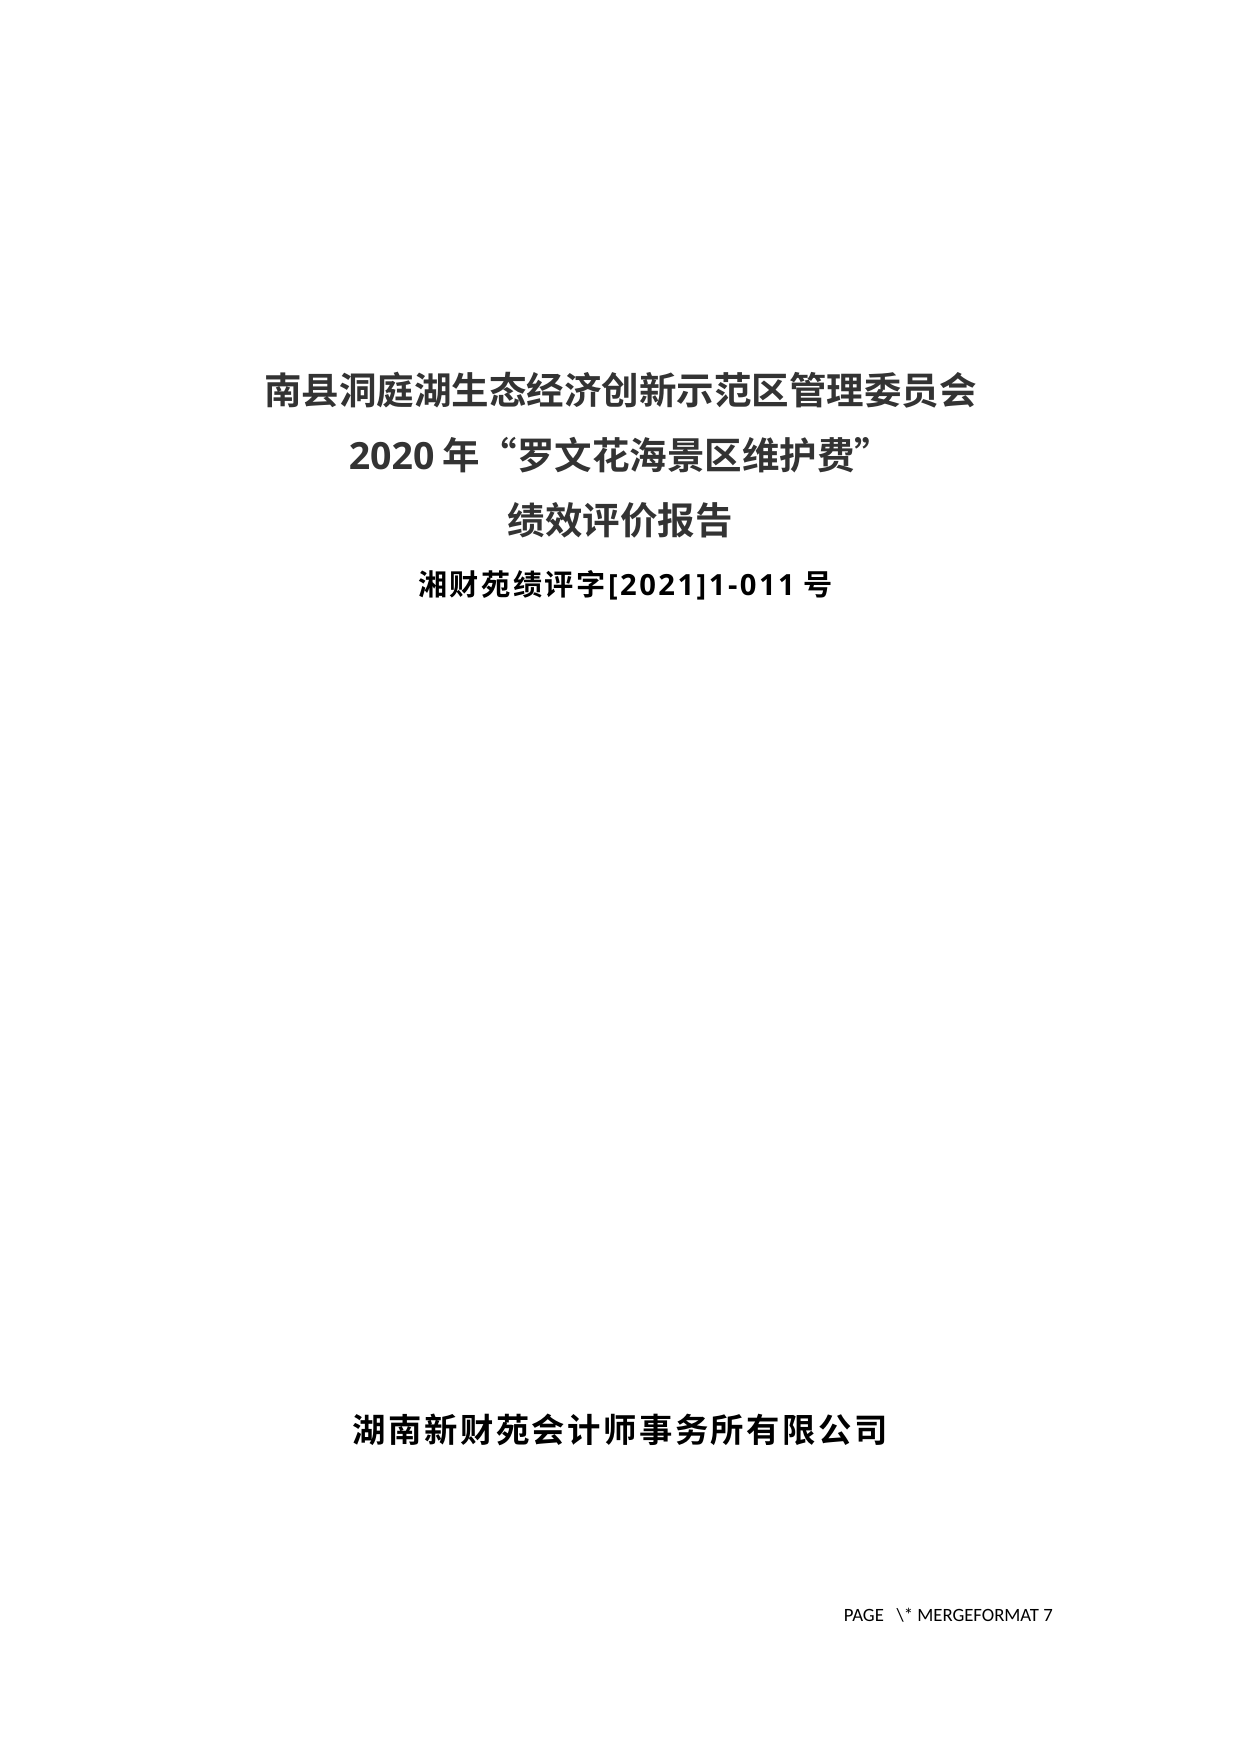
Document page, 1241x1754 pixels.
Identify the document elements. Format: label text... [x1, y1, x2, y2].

text 湖南新财苑会计师事务所有限公司 [187, 1395, 1053, 1460]
text 南县洞庭湖生态经济创新示范区管理委员会 [187, 355, 1053, 420]
text 湘财苑绩评字[2021]1-011号 [187, 550, 1053, 615]
text 2020年“罗文花海景区维护费” [187, 420, 1053, 485]
text 绩效评价报告 [187, 485, 1053, 550]
